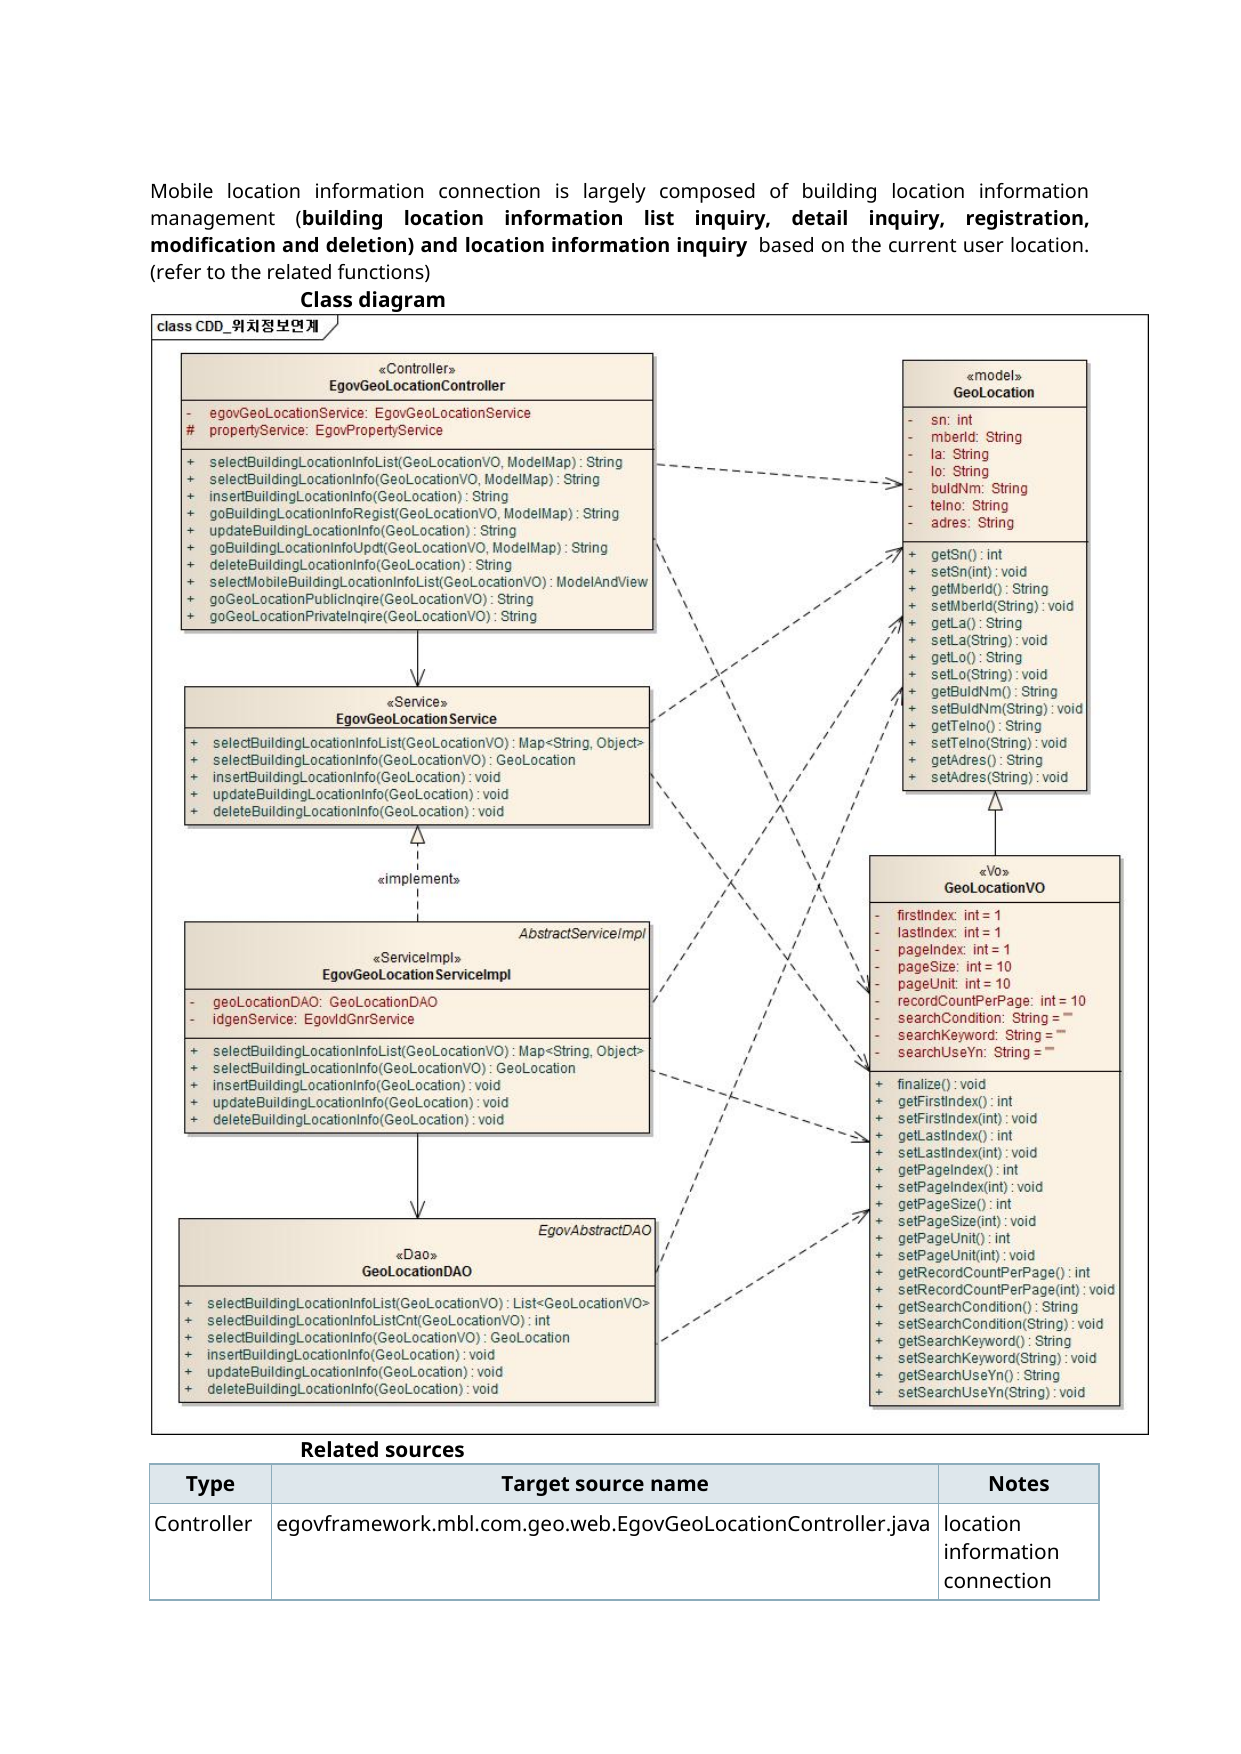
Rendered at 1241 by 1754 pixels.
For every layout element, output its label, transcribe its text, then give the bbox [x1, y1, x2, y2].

text Mobile location information connection is largely composed of building location information management (building location information list inquiry, detail inquiry, registration, modification and deletion) and location information inquiry based on the current user location.(refer to the related functions) [150, 177, 1090, 285]
text Related sources [300, 1435, 1090, 1463]
picture [150, 313, 1149, 1435]
text Class diagram [300, 285, 1090, 313]
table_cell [272, 1504, 938, 1599]
table_header Type [150, 1465, 271, 1503]
table_header Target source name [272, 1465, 938, 1503]
table_cell Controller [150, 1504, 271, 1599]
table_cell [939, 1504, 1098, 1599]
table_header Notes [939, 1465, 1098, 1503]
